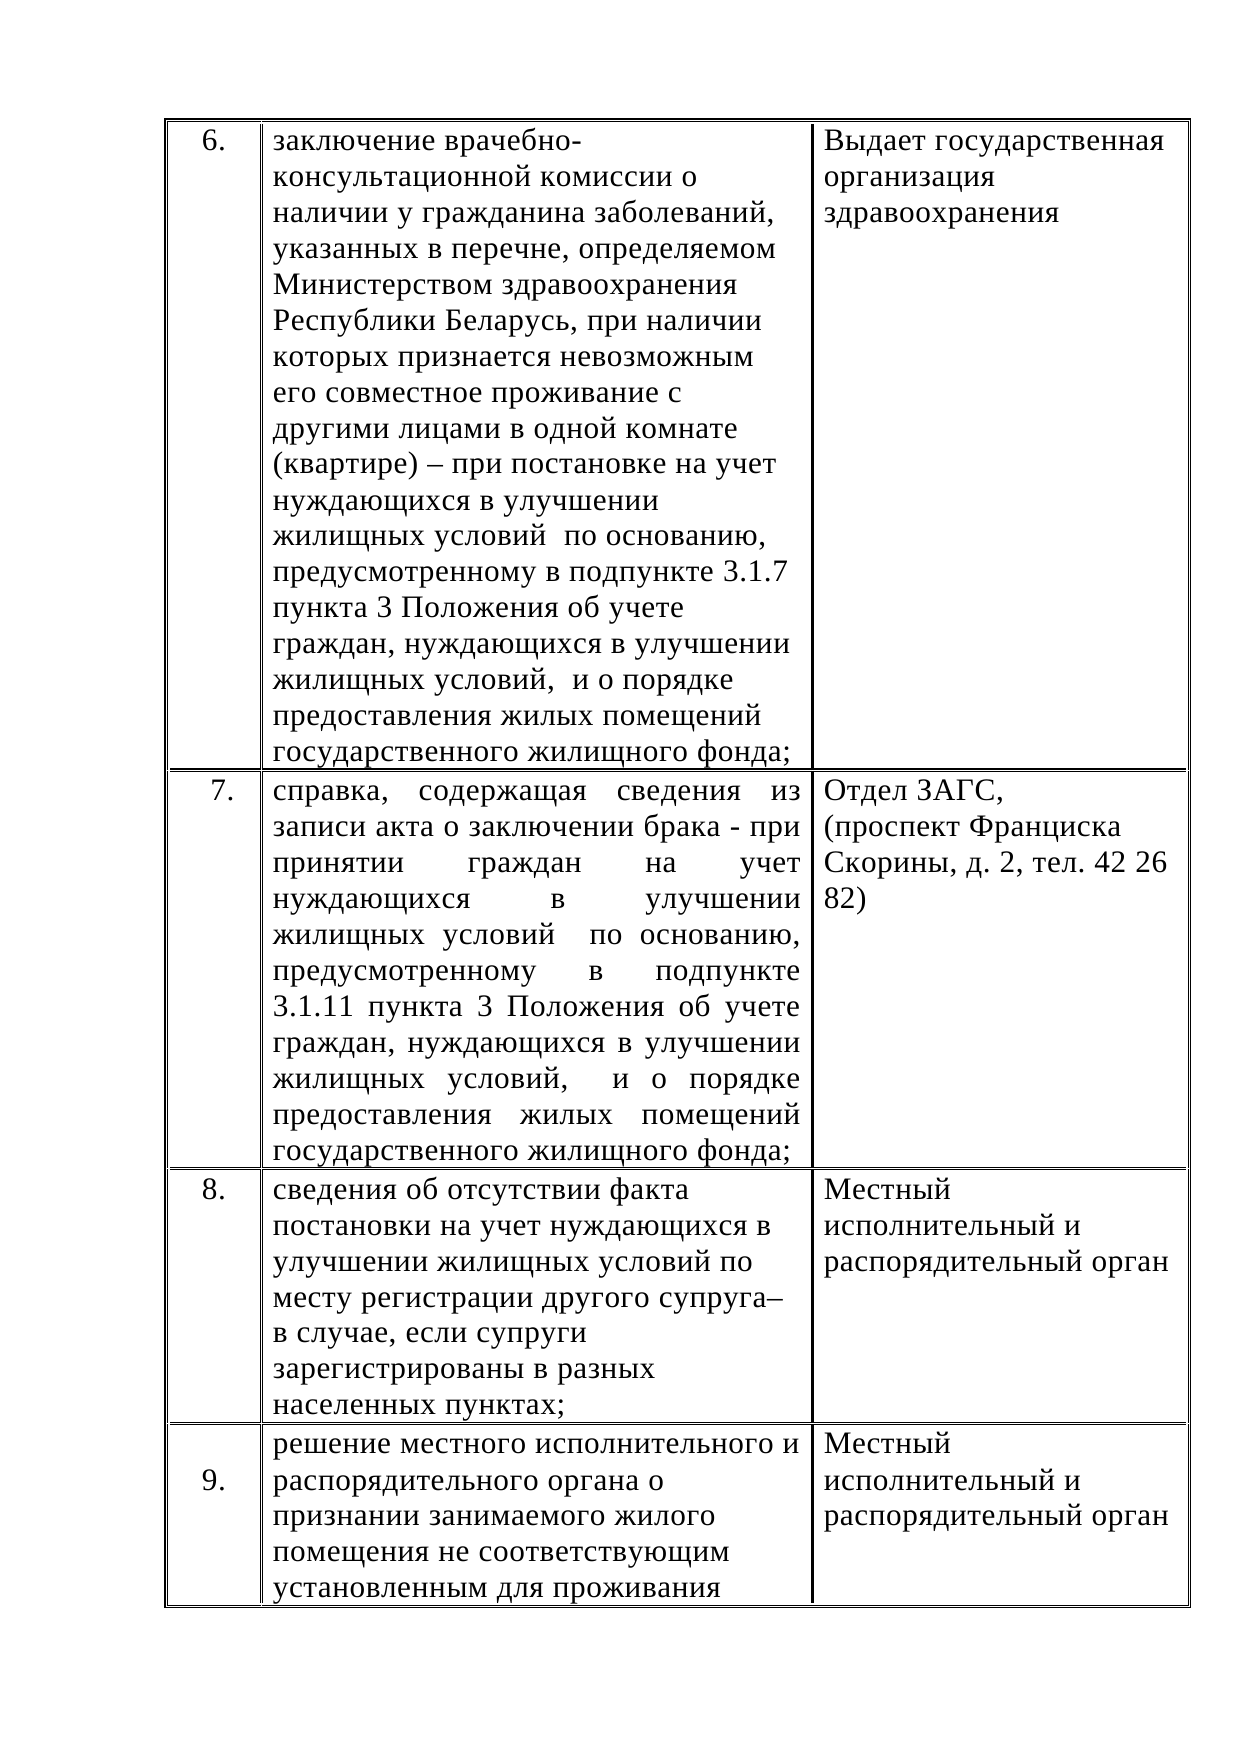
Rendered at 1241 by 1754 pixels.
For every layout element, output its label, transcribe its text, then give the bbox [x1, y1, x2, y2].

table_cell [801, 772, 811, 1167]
table_cell 6. [168, 122, 261, 768]
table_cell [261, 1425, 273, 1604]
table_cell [812, 1167, 1189, 1422]
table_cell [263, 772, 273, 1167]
table_cell 9. [166, 1422, 261, 1604]
table_cell 7. [168, 768, 260, 1167]
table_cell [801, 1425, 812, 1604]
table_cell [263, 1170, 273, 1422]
table_cell Отдел ЗАГС, (проспект Франциска Скорины, д. 2, тел. 42 26 82) [814, 768, 1188, 1167]
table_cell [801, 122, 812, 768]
table_cell Выдает государственная организация здравоохранения [812, 122, 1188, 768]
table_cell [812, 1422, 1189, 1604]
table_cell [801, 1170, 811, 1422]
table_cell 8. [166, 1167, 261, 1422]
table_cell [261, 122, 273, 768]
